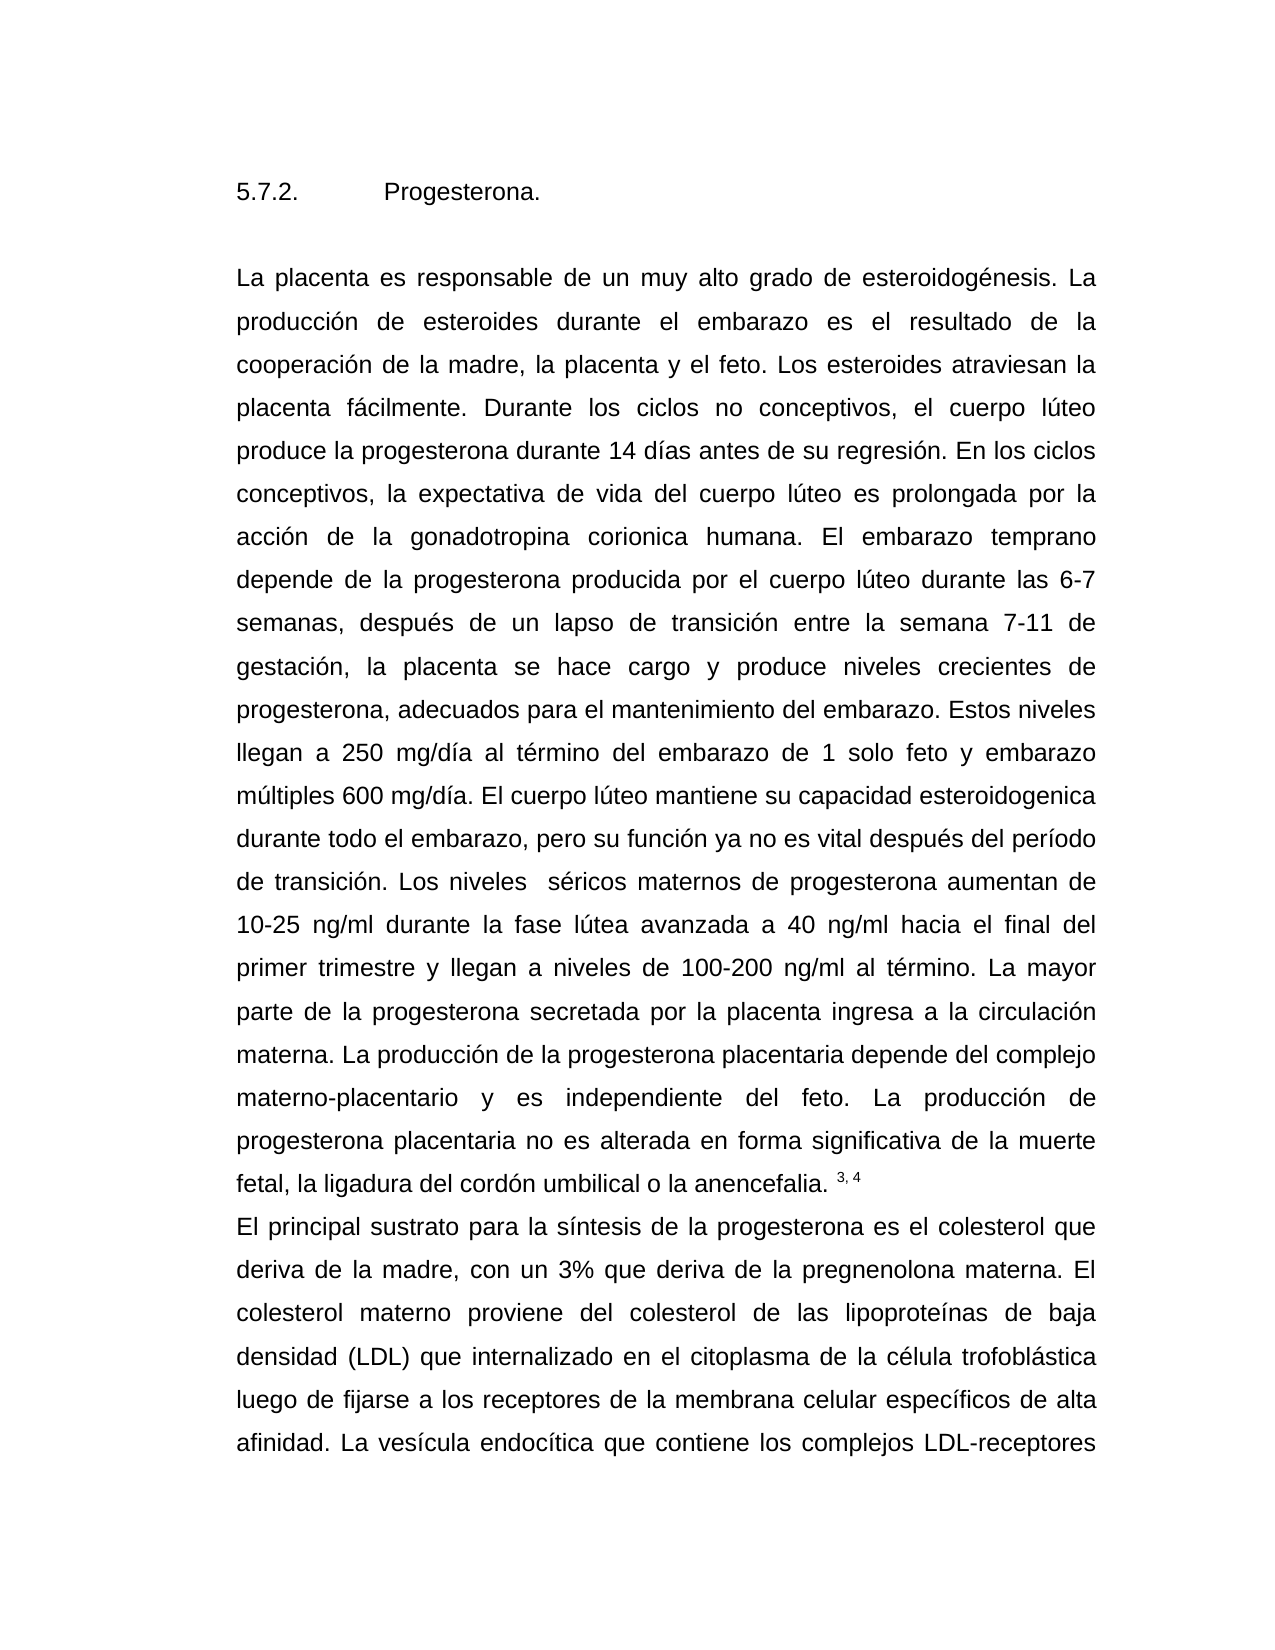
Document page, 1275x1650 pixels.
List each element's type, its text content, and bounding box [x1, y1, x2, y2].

text La placenta es responsable de un muy alto grado de esteroidogénesis. La producción de esteroides durante el embarazo es el resultado de la cooperación de la madre, la placenta y el feto. Los esteroides atraviesan la placenta fácilmente. Durante los ciclos no conceptivos, el cuerpo lúteo produce la progesterona durante 14 días antes de su regresión. En los ciclos conceptivos, la expectativa de vida del cuerpo lúteo es prolongada por la acción de la gonadotropina corionica humana. El embarazo temprano depende de la progesterona producida por el cuerpo lúteo durante las 6-7 semanas, después de un lapso de transición entre la semana 7-11 de gestación, la placenta se hace cargo y produce niveles crecientes de progesterona, adecuados para el mantenimiento del embarazo. Estos niveles llegan a 250 mg/día al término del embarazo de 1 solo feto y embarazo múltiples 600 mg/día. El cuerpo lúteo mantiene su capacidad esteroidogenica durante todo el embarazo, pero su función ya no es vital después del período de transición. Los niveles séricos maternos de progesterona aumentan de 10-25 ng/ml durante la fase lútea avanzada a 40 ng/ml hacia el final del primer trimestre y llegan a niveles de 100-200 ng/ml al término. La mayor parte de la progesterona secretada por la placenta ingresa a la circulación materna. La producción de la progesterona placentaria depende del complejo materno-placentario y es independiente del feto. La producción de progesterona placentaria no es alterada en forma significativa de la muerte fetal, la ligadura del cordón umbilical o la anencefalia. 3, 4 [236, 263, 1098, 1198]
text 5.7.2. Progesterona. [236, 177, 1098, 206]
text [236, 1212, 1098, 1457]
